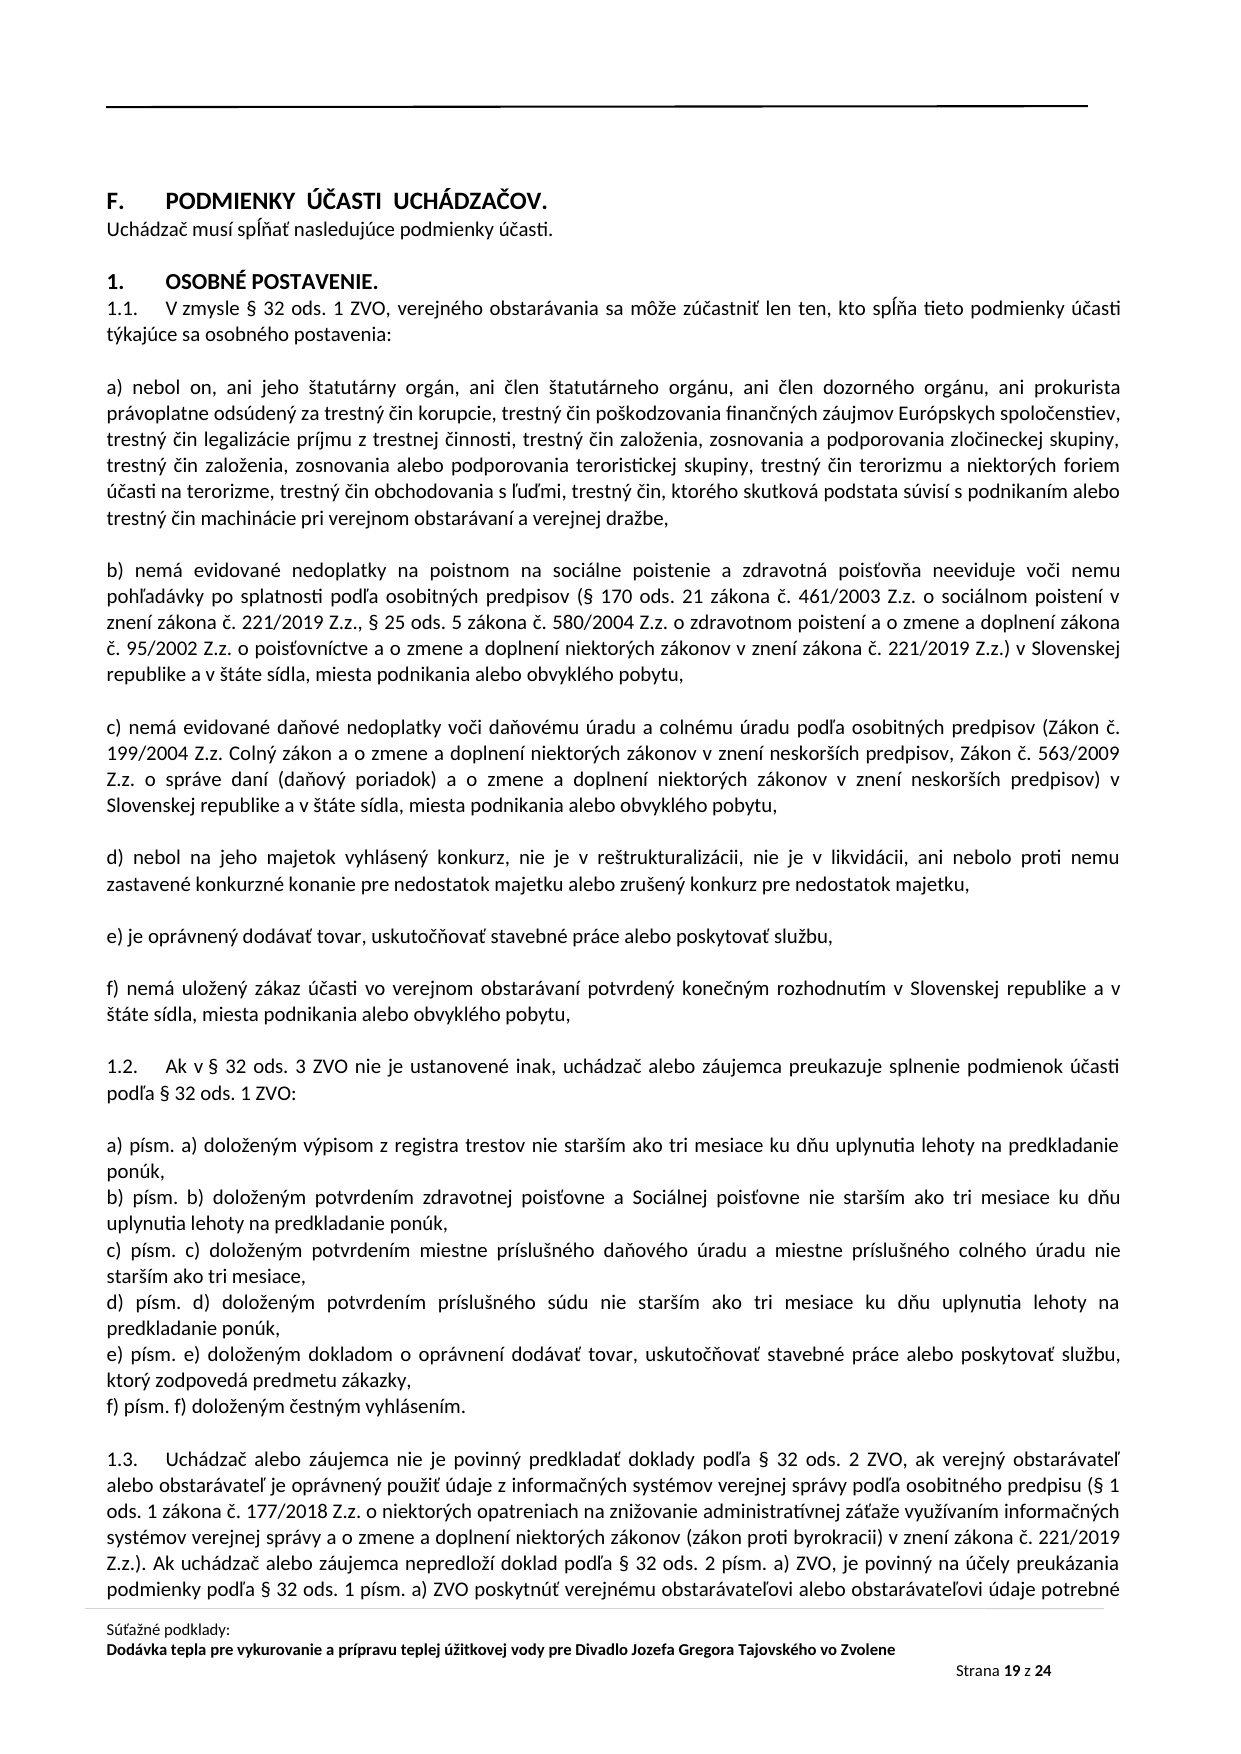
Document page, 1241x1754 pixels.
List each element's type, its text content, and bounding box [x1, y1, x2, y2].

list Ak v § 32 ods. 3 ZVO nie je ustanovené inak, uchádzač alebo záujemca preukazuje splnenie podmienok účasti podľa § 32 ods. 1 ZVO: [106, 1053, 1122, 1105]
text a) nebol on, ani jeho štatutárny orgán, ani člen štatutárneho orgánu, ani člen dozorného orgánu, ani prokurista právoplatne odsúdený za trestný čin korupcie, trestný čin poškodzovania finančných záujmov Európskych spoločenstiev, trestný čin legalizácie príjmu z trestnej činnosti, trestný čin založenia, zosnovania a podporovania zločineckej skupiny, trestný čin založenia, zosnovania alebo podporovania teroristickej skupiny, trestný čin terorizmu a niektorých foriem účasti na terorizme, trestný čin obchodovania s ľuďmi, trestný čin, ktorého skutková podstata súvisí s podnikaním alebo trestný čin machinácie pri verejnom obstarávaní a verejnej dražbe, [106, 373, 1122, 530]
list OSOBNÉ POSTAVENIE. [106, 267, 1122, 295]
text d) nebol na jeho majetok vyhlásený konkurz, nie je v reštrukturalizácii, nie je v likvidácii, ani nebolo proti nemu zastavené konkurzné konanie pre nedostatok majetku alebo zrušený konkurz pre nedostatok majetku, [106, 844, 1122, 896]
list V zmysle § 32 ods. 1 ZVO, verejného obstarávania sa môže zúčastniť len ten, kto spĺňa tieto podmienky účasti týkajúce sa osobného postavenia: [106, 295, 1122, 347]
text f) písm. f) doloženým čestným vyhlásením. [106, 1393, 1122, 1419]
text F. PODMIENKY ÚČASTI UCHÁDZAČOV. [106, 186, 1122, 216]
text d) písm. d) doloženým potvrdením príslušného súdu nie starším ako tri mesiace ku dňu uplynutia lehoty na predkladanie ponúk, [106, 1288, 1122, 1341]
text e) písm. e) doloženým dokladom o oprávnení dodávať tovar, uskutočňovať stavebné práce alebo poskytovať službu, ktorý zodpovedá predmetu zákazky, [106, 1341, 1122, 1393]
text e) je oprávnený dodávať tovar, uskutočňovať stavebné práce alebo poskytovať službu, [106, 922, 1122, 948]
text a) písm. a) doloženým výpisom z registra trestov nie starším ako tri mesiace ku dňu uplynutia lehoty na predkladanie ponúk, [106, 1132, 1122, 1184]
text c) písm. c) doloženým potvrdením miestne príslušného daňového úradu a miestne príslušného colného úradu nie starším ako tri mesiace, [106, 1236, 1122, 1288]
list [106, 1445, 1122, 1602]
text c) nemá evidované daňové nedoplatky voči daňovému úradu a colnému úradu podľa osobitných predpisov (Zákon č. 199/2004 Z.z. Colný zákon a o zmene a doplnení niektorých zákonov v znení neskorších predpisov, Zákon č. 563/2009 Z.z. o správe daní (daňový poriadok) a o zmene a doplnení niektorých zákonov v znení neskorších predpisov) v Slovenskej republike a v štáte sídla, miesta podnikania alebo obvyklého pobytu, [106, 713, 1122, 818]
text Uchádzač musí spĺňať nasledujúce podmienky účasti. [106, 216, 1122, 241]
text f) nemá uložený zákaz účasti vo verejnom obstarávaní potvrdený konečným rozhodnutím v Slovenskej republike a v štáte sídla, miesta podnikania alebo obvyklého pobytu, [106, 975, 1122, 1027]
text b) nemá evidované nedoplatky na poistnom na sociálne poistenie a zdravotná poisťovňa neeviduje voči nemu pohľadávky po splatnosti podľa osobitných predpisov (§ 170 ods. 21 zákona č. 461/2003 Z.z. o sociálnom poistení v znení zákona č. 221/2019 Z.z., § 25 ods. 5 zákona č. 580/2004 Z.z. o zdravotnom poistení a o zmene a doplnení zákona č. 95/2002 Z.z. o poisťovníctve a o zmene a doplnení niektorých zákonov v znení zákona č. 221/2019 Z.z.) v Slovenskej republike a v štáte sídla, miesta podnikania alebo obvyklého pobytu, [106, 556, 1122, 687]
text b) písm. b) doloženým potvrdením zdravotnej poisťovne a Sociálnej poisťovne nie starším ako tri mesiace ku dňu uplynutia lehoty na predkladanie ponúk, [106, 1184, 1122, 1236]
